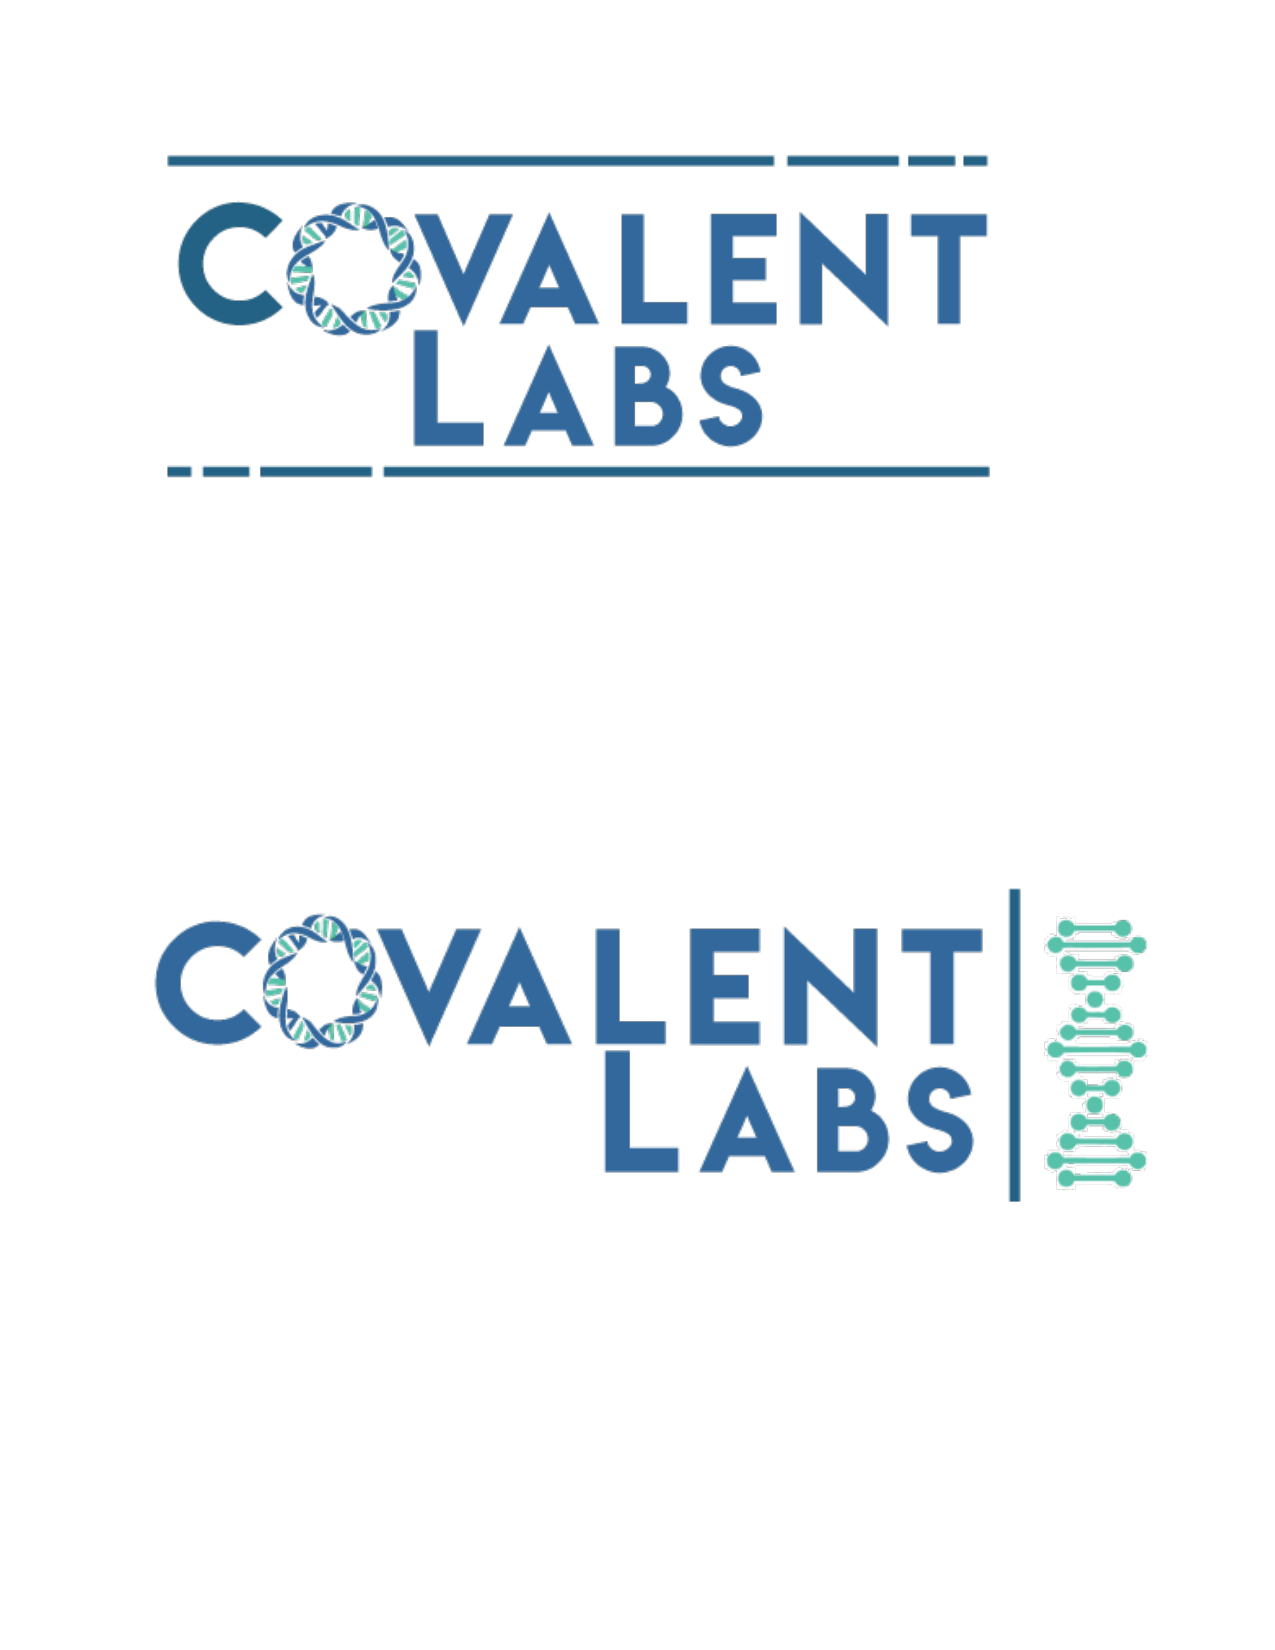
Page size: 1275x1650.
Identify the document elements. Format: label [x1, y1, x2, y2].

picture [150, 888, 1148, 1219]
picture [150, 150, 1003, 492]
